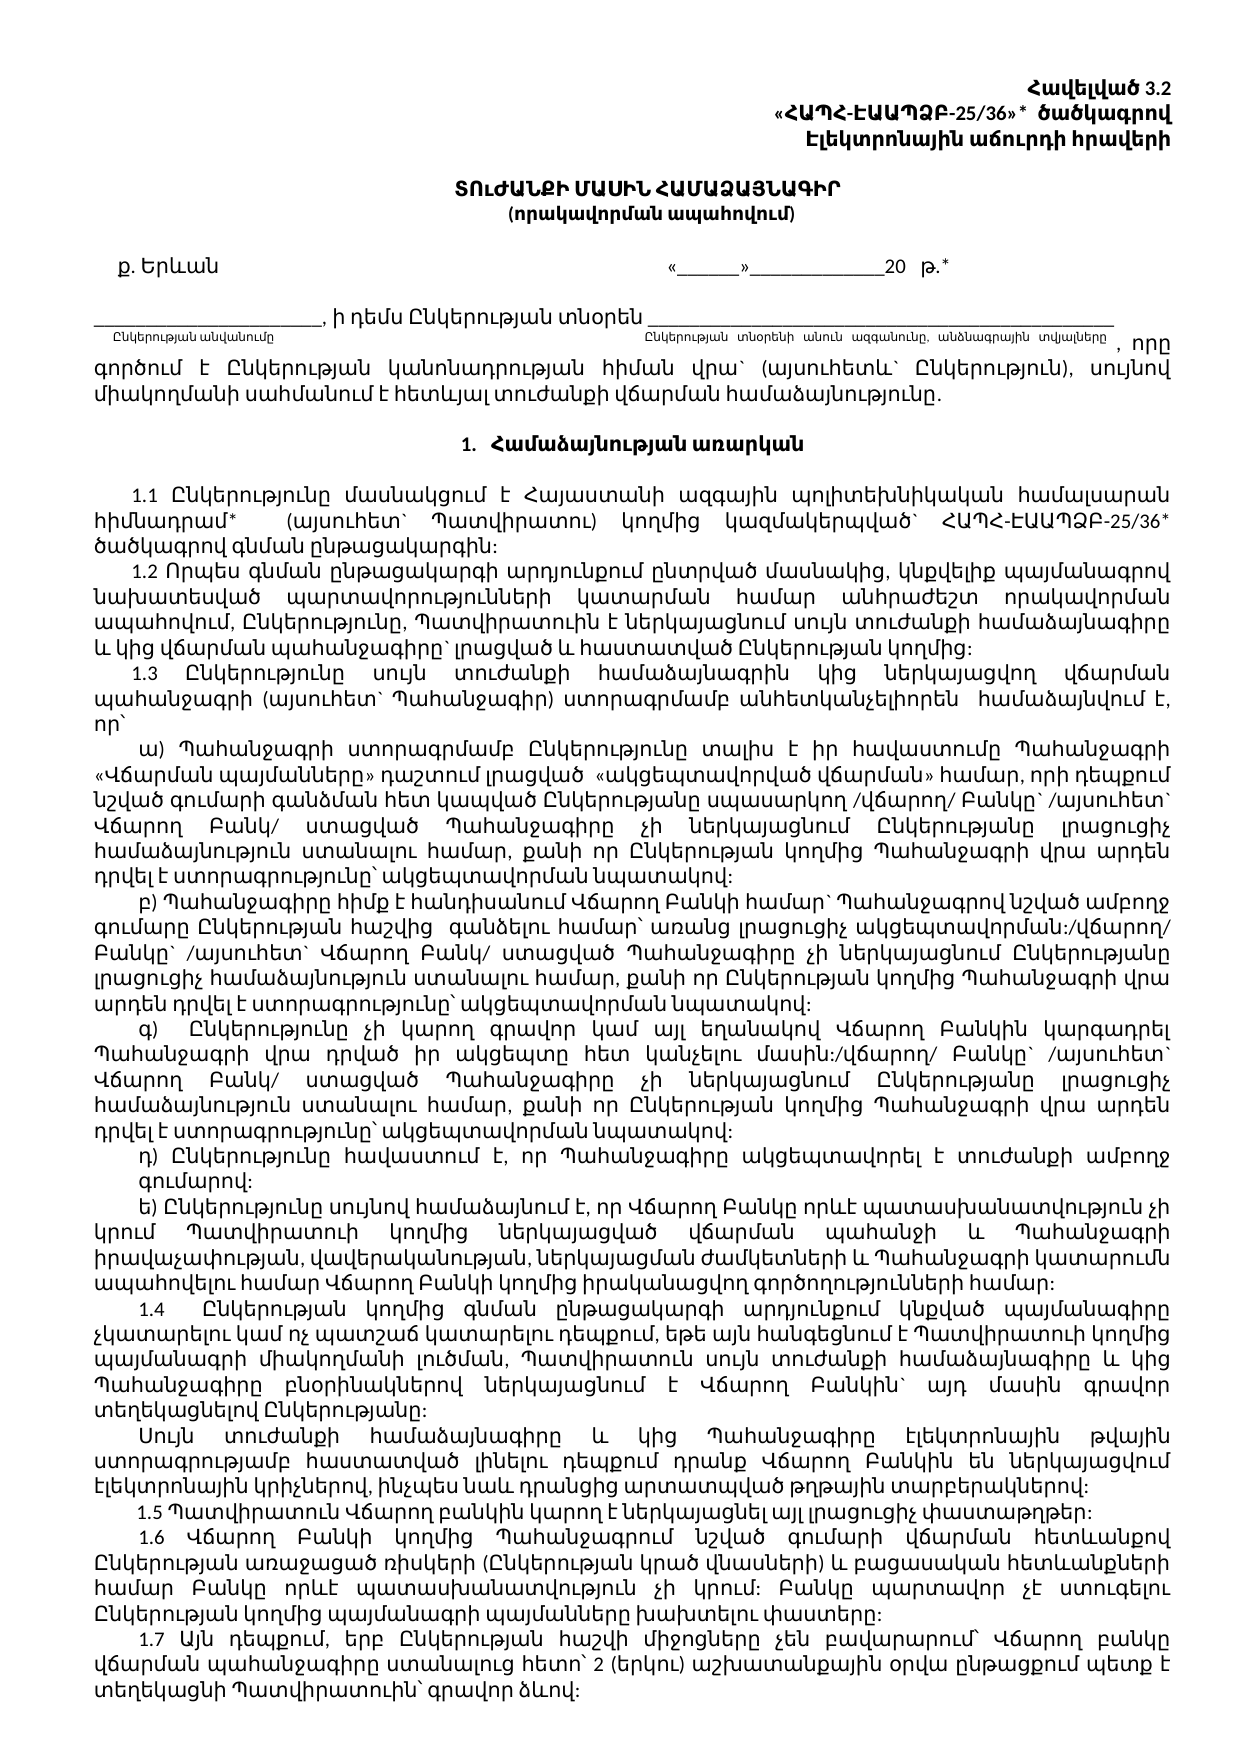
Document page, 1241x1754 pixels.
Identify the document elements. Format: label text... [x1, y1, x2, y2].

text ՏՈւԺԱՆՔԻ ՄԱՍԻՆ ՀԱՄԱՁԱՅՆԱԳԻՐ [94, 177, 1171, 202]
text (որակավորման ապահովում) [94, 202, 1171, 225]
text ե) Ընկերությունը սույնով համաձայնում է, որ Վճարող Բանկը որևէ պատասխանատվություն չի կրում Պատվիրատուի կողմից ներկայացված վճարման պահանջի և Պահանջագրի իրավաչափության, վավերականության, ներկայացման ժամկետների և Պահանջագրի կատարումն ապահովելու համար Վճարող Բանկի կողմից իրականացվող գործողությունների համար: [94, 1194, 1171, 1296]
text 1.1 Ընկերությունը մասնակցում է Հայաստանի ազգային պոլիտեխնիկական համալսարան հիմնադրամ* (այսուհետ` Պատվիրատու) կողմից կազմակերպված` ՀԱՊՀ-ԷԱԱՊՁԲ-25/36* ծածկագրով գնման ընթացակարգին: [94, 482, 1171, 559]
text Ընկերության անվանումը Ընկերության տնօրենի անուն ազգանունը, անձնագրային տվյալները , որը գործում է Ընկերության կանոնադրության հիման վրա` (այսուհետև` Ընկերություն), սույնով միակողմանի սահմանում է հետևյալ տուժանքի վճարման համաձայնությունը. [94, 330, 1171, 406]
text դ) Ընկերությունը հավաստում է, որ Պահանջագիրը ակցեպտավորել է տուժանքի ամբողջ գումարով: [138, 1143, 1171, 1194]
text ա) Պահանջագրի ստորագրմամբ Ընկերությունը տալիս է իր հավաստումը Պահանջագրի «Վճարման պայմանները» դաշտում լրացված «ակցեպտավորված վճարման» համար, որի դեպքում նշված գումարի գանձման հետ կապված Ընկերությանը սպասարկող /վճարող/ Բանկը` /այսուհետ` Վճարող Բանկ/ ստացված Պահանջագիրը չի ներկայացնում Ընկերությանը լրացուցիչ համաձայնություն ստանալու համար, քանի որ Ընկերության կողմից Պահանջագրի վրա արդեն դրվել է ստորագրությունը՝ ակցեպտավորման նպատակով: [94, 737, 1171, 889]
text Հավելված 3.2 [94, 75, 1171, 100]
text բ) Պահանջագիրը հիմք է հանդիսանում Վճարող Բանկի համար` Պահանջագրով նշված ամբողջ գումարը Ընկերության հաշվից գանձելու համար՝ առանց լրացուցիչ ակցեպտավորման:/վճարող/ Բանկը` /այսուհետ` Վճարող Բանկ/ ստացված Պահանջագիրը չի ներկայացնում Ընկերությանը լրացուցիչ համաձայնություն ստանալու համար, քանի որ Ընկերության կողմից Պահանջագրի վրա արդեն դրվել է ստորագրությունը՝ ակցեպտավորման նպատակով: [94, 889, 1171, 1016]
text 1.7 Այն դեպքում, երբ Ընկերության հաշվի միջոցները չեն բավարարում՝ Վճարող բանկը վճարման պահանջագիրը ստանալուց հետո՝ 2 (երկու) աշխատանքային օրվա ընթացքում պետք է տեղեկացնի Պատվիրատուին՝ գրավոր ձևով: [94, 1626, 1171, 1702]
text «ՀԱՊՀ-ԷԱԱՊՁԲ-25/36»* ծածկագրով [94, 100, 1171, 126]
text գ) Ընկերությունը չի կարող գրավոր կամ այլ եղանակով Վճարող Բանկին կարգադրել Պահանջագրի վրա դրված իր ակցեպտը հետ կանչելու մասին:/վճարող/ Բանկը` /այսուհետ` Վճարող Բանկ/ ստացված Պահանջագիրը չի ներկայացնում Ընկերությանը լրացուցիչ համաձայնություն ստանալու համար, քանի որ Ընկերության կողմից Պահանջագրի վրա արդեն դրվել է ստորագրությունը՝ ակցեպտավորման նպատակով: [94, 1016, 1171, 1143]
text 1.5 Պատվիրատուն Վճարող բանկին կարող է ներկայացնել այլ լրացուցիչ փաստաթղթեր: [94, 1499, 1171, 1524]
text 1.2 Որպես գնման ընթացակարգի արդյունքում ընտրված մասնակից, կնքվելիք պայմանագրով նախատեսված պարտավորությունների կատարման համար անհրաժեշտ որակավորման ապահովում, Ընկերությունը, Պատվիրատուին է ներկայացնում սույն տուժանքի համաձայնագիրը և կից վճարման պահանջագիրը` լրացված և հաստատված Ընկերության կողմից: [94, 559, 1171, 660]
text 1.3 Ընկերությունը սույն տուժանքի համաձայնագրին կից ներկայացվող վճարման պահանջագրի (այսուհետ` Պահանջագիր) ստորագրմամբ անհետկանչելիորեն համաձայնվում է, որ՝ [94, 660, 1171, 737]
text ______________________, ի դեմս Ընկերության տնօրեն _____________________________________________ [94, 304, 1171, 330]
text Սույն տուժանքի համաձայնագիրը և կից Պահանջագիրը էլեկտրոնային թվային ստորագրությամբ հաստատված լինելու դեպքում դրանք Վճարող Բանկին են ներկայացվում էլեկտրոնային կրիչներով, ինչպես նաև դրանցից արտատպված թղթային տարբերակներով: [94, 1423, 1171, 1499]
text Էլեկտրոնային աճուրդի հրավերի [94, 126, 1171, 151]
text 1.6 Վճարող Բանկի կողմից Պահանջագրում նշված գումարի վճարման հետևանքով Ընկերության առաջացած ռիսկերի (Ընկերության կրած վնասների) և բացասական հետևանքների համար Բանկը որևէ պատասխանատվություն չի կրում: Բանկը պարտավոր չէ ստուգելու Ընկերության կողմից պայմանագրի պայմանները խախտելու փաստերը: [94, 1524, 1171, 1626]
text 1.4 Ընկերության կողմից գնման ընթացակարգի արդյունքում կնքված պայմանագիրը չկատարելու կամ ոչ պատշաճ կատարելու դեպքում, եթե այն հանգեցնում է Պատվիրատուի կողմից պայմանագրի միակողմանի լուծման, Պատվիրատուն սույն տուժանքի համաձայնագիրը և կից Պահանջագիրը բնօրինակներով ներկայացնում է Վճարող Բանկին` այդ մասին գրավոր տեղեկացնելով Ընկերությանը: [94, 1296, 1171, 1423]
text ք. Երևան «______»_____________20 թ.* [94, 254, 1171, 279]
text 1. Համաձայնության առարկան [94, 432, 1171, 457]
